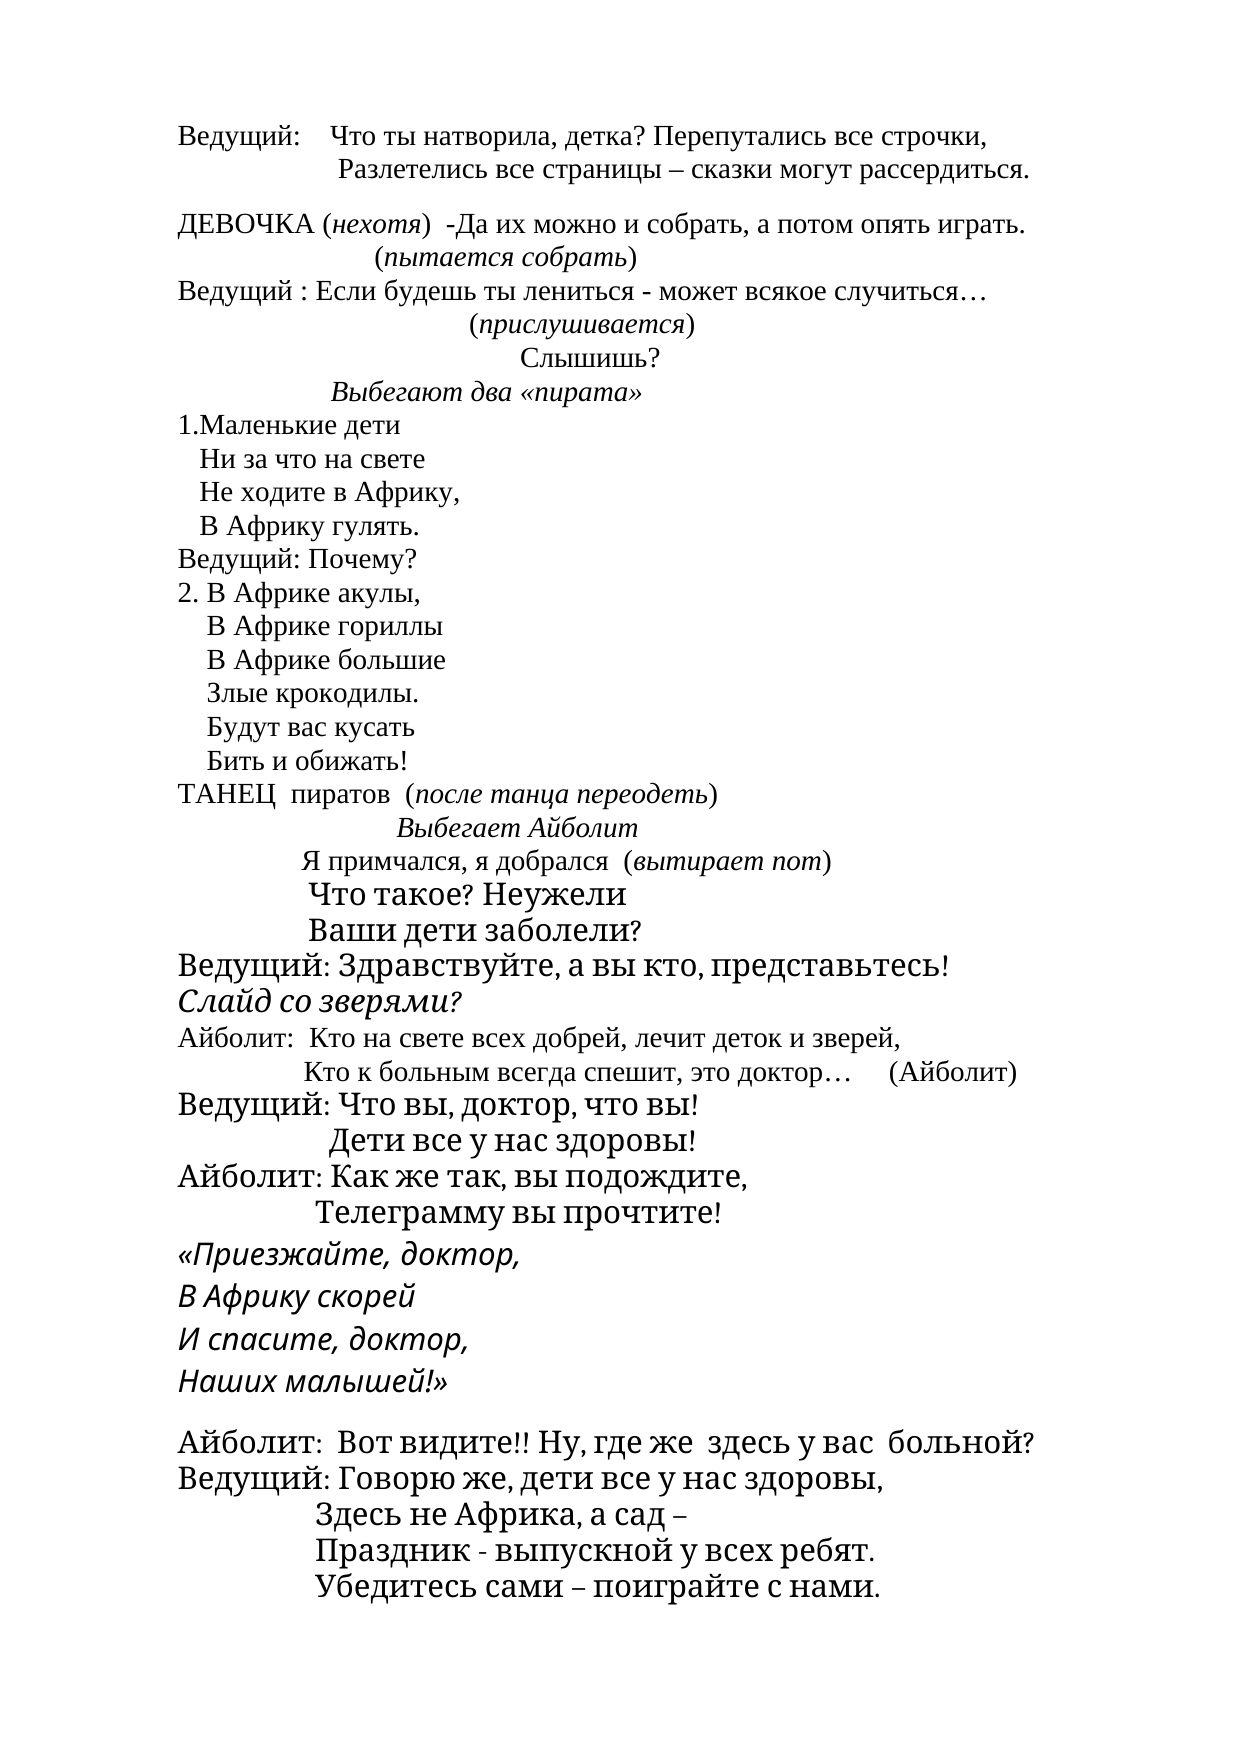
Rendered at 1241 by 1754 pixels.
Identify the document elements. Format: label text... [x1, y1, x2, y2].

text Ни за что на свете [177, 441, 1152, 474]
text Айболит: Вот видите!! Ну, где же здесь у вас больной? [177, 1425, 1152, 1461]
text Айболит: Кто на свете всех добрей, лечит деток и зверей, [177, 1021, 1152, 1054]
text Выбегает Айболит [177, 810, 1152, 843]
text (пытается собрать) [177, 239, 1152, 273]
text 2. В Африке акулы, [177, 575, 1152, 608]
text Разлетелись все страницы – сказки могут рассердиться. [177, 152, 1152, 185]
text Убедитесь сами – поиграйте с нами. [177, 1569, 1152, 1605]
text Ведущий: Что ты натворила, детка? Перепутались все строчки, [177, 118, 1152, 152]
text Ваши дети заболели? [177, 913, 1152, 949]
text 1.Маленькие дети [177, 407, 1152, 441]
text Злые крокодилы. [177, 676, 1152, 709]
text Выбегают два «пирата» [177, 374, 1152, 407]
text Что такое? Неужели [177, 877, 1152, 913]
text Ведущий: Что вы, доктор, что вы! [177, 1088, 1152, 1124]
text Кто к больным всегда спешит, это доктор… (Айболит) [177, 1054, 1152, 1088]
text Слайд со зверями? [177, 985, 1152, 1021]
text ДЕВОЧКА (нехотя) -Да их можно и собрать, а потом опять играть. [177, 206, 1152, 239]
text Праздник - выпускной у всех ребят. [177, 1533, 1152, 1569]
text Ведущий : Если будешь ты лениться - может всякое случиться… [177, 273, 1152, 307]
text Дети все у нас здоровы! [177, 1124, 1152, 1159]
text В Африке гориллы [177, 608, 1152, 642]
text «Приезжайте, доктор, В Африку скорей И спасите, доктор, Наших малышей!» [177, 1231, 1152, 1402]
text Слышишь? [177, 340, 1152, 374]
text Айболит: Как же так, вы подождите, [177, 1159, 1152, 1196]
text Я примчался, я добрался (вытирает пот) [177, 843, 1152, 877]
text Ведущий: Говорю же, дети все у нас здоровы, [177, 1461, 1152, 1497]
text Ведущий: Здравствуйте, а вы кто, представьтесь! [177, 949, 1152, 985]
text В Африке большие [177, 642, 1152, 676]
text (прислушивается) [177, 307, 1152, 340]
text Бить и обижать! [177, 743, 1152, 776]
text Будут вас кусать [177, 709, 1152, 743]
text Телеграмму вы прочтите! [177, 1196, 1152, 1231]
text Ведущий: Почему? [177, 541, 1152, 575]
text ТАНЕЦ пиратов (после танца переодеть) [177, 776, 1152, 810]
text В Африку гулять. [177, 508, 1152, 541]
text Здесь не Африка, а сад – [177, 1497, 1152, 1533]
text Не ходите в Африку, [177, 474, 1152, 508]
